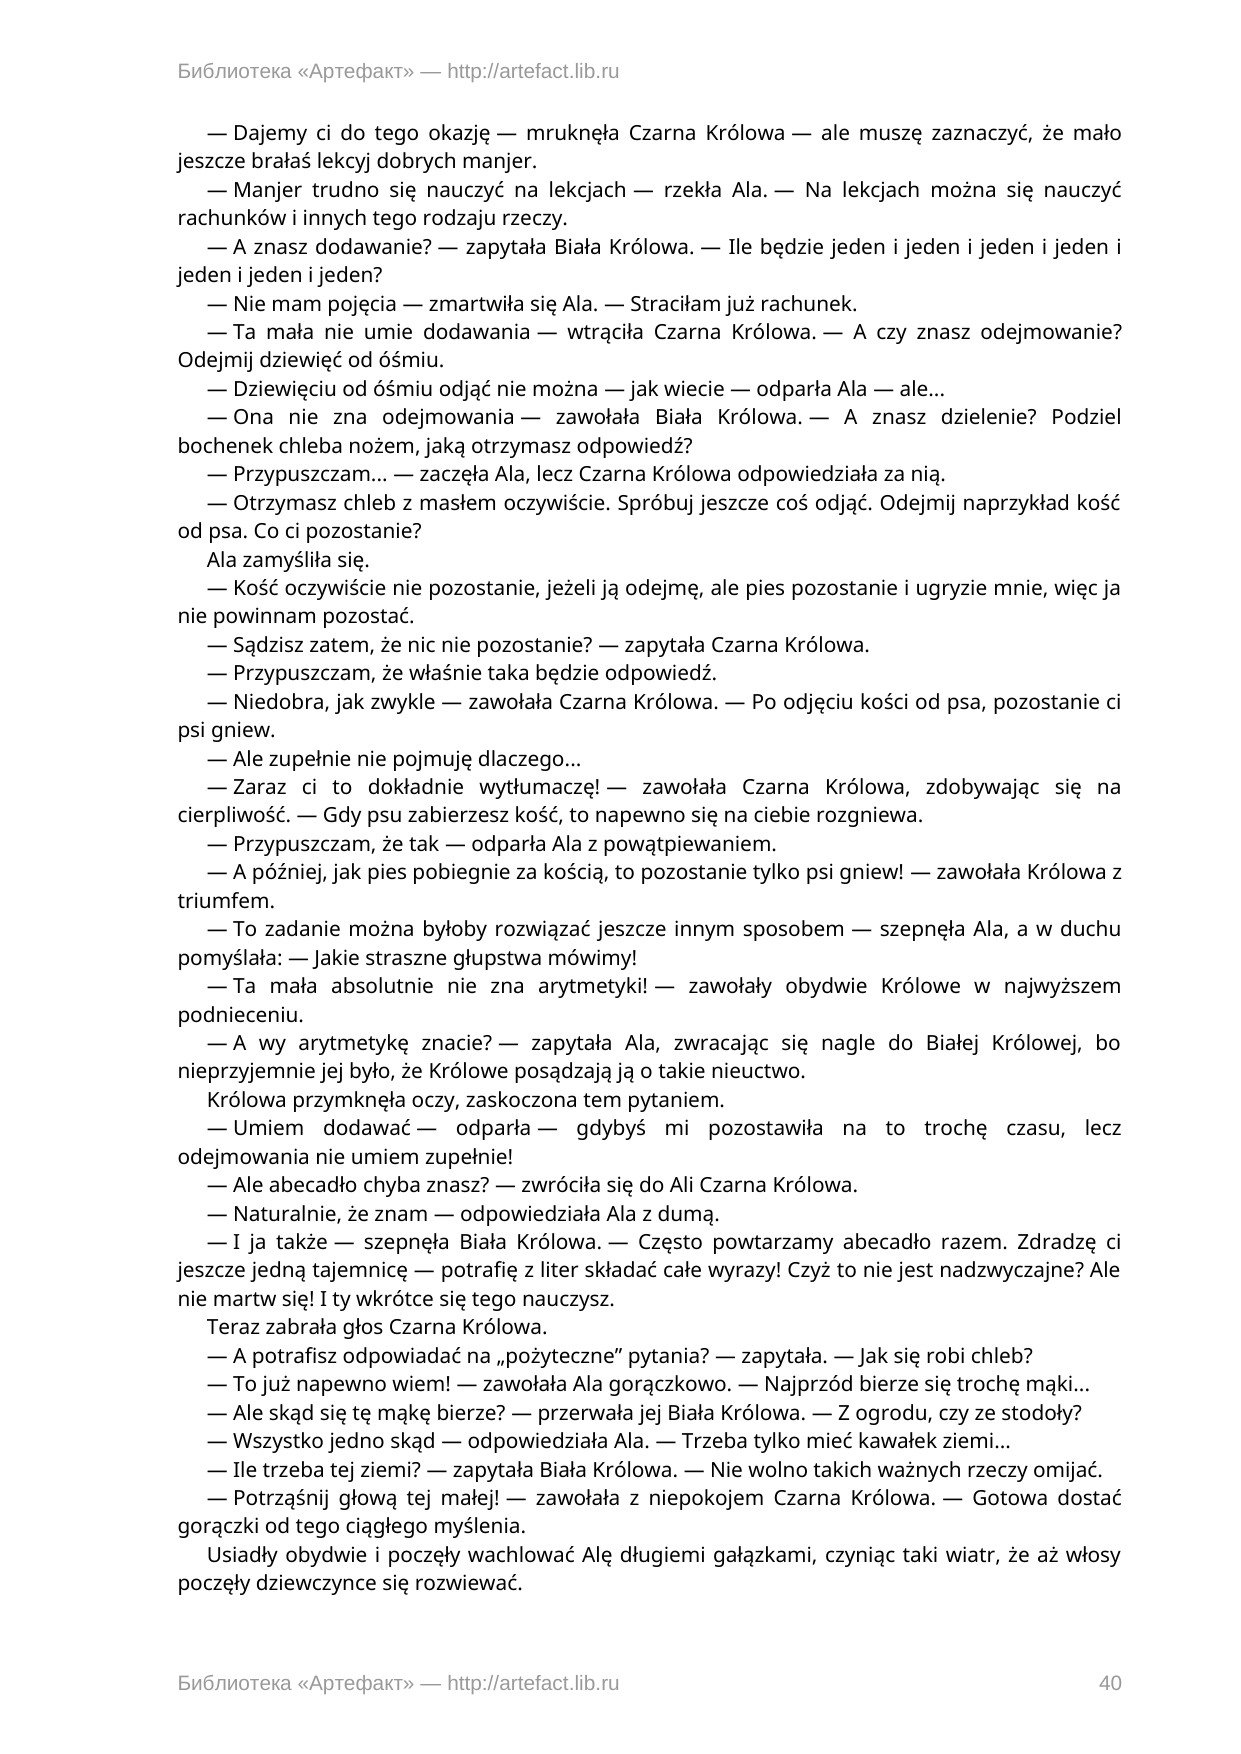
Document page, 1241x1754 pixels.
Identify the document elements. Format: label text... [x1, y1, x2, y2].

text — Ona nie zna odejmowania — zawołała Biała Królowa. — A znasz dzielenie? Podziel bochenek chleba nożem, jaką otrzymasz odpowiedź? [177, 402, 1122, 459]
text — Przypuszczam, że właśnie taka będzie odpowiedź. [177, 658, 1122, 687]
text — I ja także — szepnęła Biała Królowa. — Często powtarzamy abecadło razem. Zdradzę ci jeszcze jedną tajemnicę — potrafię z liter składać całe wyrazy! Czyż to nie jest nadzwyczajne? Ale nie martw się! I ty wkrótce się tego nauczysz. [177, 1227, 1122, 1312]
text — A potrafisz odpowiadać na „pożyteczne” pytania? — zapytała. — Jak się robi chleb? [177, 1341, 1122, 1369]
text — Dziewięciu od óśmiu odjąć nie można — jak wiecie — odparła Ala — ale... [177, 374, 1122, 402]
text — Przypuszczam... — zaczęła Ala, lecz Czarna Królowa odpowiedziała za nią. [177, 459, 1122, 488]
text — Niedobra, jak zwykle — zawołała Czarna Królowa. — Po odjęciu kości od psa, pozostanie ci psi gniew. [177, 687, 1122, 744]
text — Zaraz ci to dokładnie wytłumaczę! — zawołała Czarna Królowa, zdobywając się na cierpliwość. — Gdy psu zabierzesz kość, to napewno się na ciebie rozgniewa. [177, 772, 1122, 829]
text — Przypuszczam, że tak — odparła Ala z powątpiewaniem. [177, 829, 1122, 857]
text — Wszystko jedno skąd — odpowiedziała Ala. — Trzeba tylko mieć kawałek ziemi... [177, 1426, 1122, 1455]
text — Nie mam pojęcia — zmartwiła się Ala. — Straciłam już rachunek. [177, 289, 1122, 317]
text — Dajemy ci do tego okazję — mruknęła Czarna Królowa — ale muszę zaznaczyć, że mało jeszcze brałaś lekcyj dobrych manjer. [177, 118, 1122, 175]
text — A znasz dodawanie? — zapytała Biała Królowa. — Ile będzie jeden i jeden i jeden i jeden i jeden i jeden i jeden? [177, 232, 1122, 289]
text — Ta mała absolutnie nie zna arytmetyki! — zawołały obydwie Królowe w najwyższem podnieceniu. [177, 971, 1122, 1028]
text Usiadły obydwie i poczęły wachlować Alę długiemi gałązkami, czyniąc taki wiatr, że aż włosy poczęły dziewczynce się rozwiewać. [177, 1540, 1122, 1597]
text Ala zamyśliła się. [177, 545, 1122, 573]
text — Ale skąd się tę mąkę bierze? — przerwała jej Biała Królowa. — Z ogrodu, czy ze stodoły? [177, 1398, 1122, 1426]
text — Ale zupełnie nie pojmuję dlaczego... [177, 744, 1122, 772]
text — A wy arytmetykę znacie? — zapytała Ala, zwracając się nagle do Białej Królowej, bo nieprzyjemnie jej było, że Królowe posądzają ją o takie nieuctwo. [177, 1028, 1122, 1085]
text — To zadanie można byłoby rozwiązać jeszcze innym sposobem — szepnęła Ala, a w duchu pomyślała: — Jakie straszne głupstwa mówimy! [177, 914, 1122, 971]
text — Naturalnie, że znam — odpowiedziała Ala z dumą. [177, 1199, 1122, 1227]
text — To już napewno wiem! — zawołała Ala gorączkowo. — Najprzód bierze się trochę mąki... [177, 1369, 1122, 1398]
text — Kość oczywiście nie pozostanie, jeżeli ją odejmę, ale pies pozostanie i ugryzie mnie, więc ja nie powinnam pozostać. [177, 573, 1122, 630]
text Królowa przymknęła oczy, zaskoczona tem pytaniem. [177, 1085, 1122, 1113]
text Teraz zabrała głos Czarna Królowa. [177, 1312, 1122, 1341]
text — Ale abecadło chyba znasz? — zwróciła się do Ali Czarna Królowa. [177, 1170, 1122, 1199]
text — Sądzisz zatem, że nic nie pozostanie? — zapytała Czarna Królowa. [177, 630, 1122, 658]
text — Potrząśnij głową tej małej! — zawołała z niepokojem Czarna Królowa. — Gotowa dostać gorączki od tego ciągłego myślenia. [177, 1483, 1122, 1540]
text — Manjer trudno się nauczyć na lekcjach — rzekła Ala. — Na lekcjach można się nauczyć rachunków i innych tego rodzaju rzeczy. [177, 175, 1122, 232]
text — Otrzymasz chleb z masłem oczywiście. Spróbuj jeszcze coś odjąć. Odejmij naprzykład kość od psa. Co ci pozostanie? [177, 488, 1122, 545]
text — Ile trzeba tej ziemi? — zapytała Biała Królowa. — Nie wolno takich ważnych rzeczy omijać. [177, 1455, 1122, 1483]
text — A później, jak pies pobiegnie za kością, to pozostanie tylko psi gniew! — zawołała Królowa z triumfem. [177, 857, 1122, 914]
text — Ta mała nie umie dodawania — wtrąciła Czarna Królowa. — A czy znasz odejmowanie? Odejmij dziewięć od óśmiu. [177, 317, 1122, 374]
text — Umiem dodawać — odparła — gdybyś mi pozostawiła na to trochę czasu, lecz odejmowania nie umiem zupełnie! [177, 1113, 1122, 1170]
